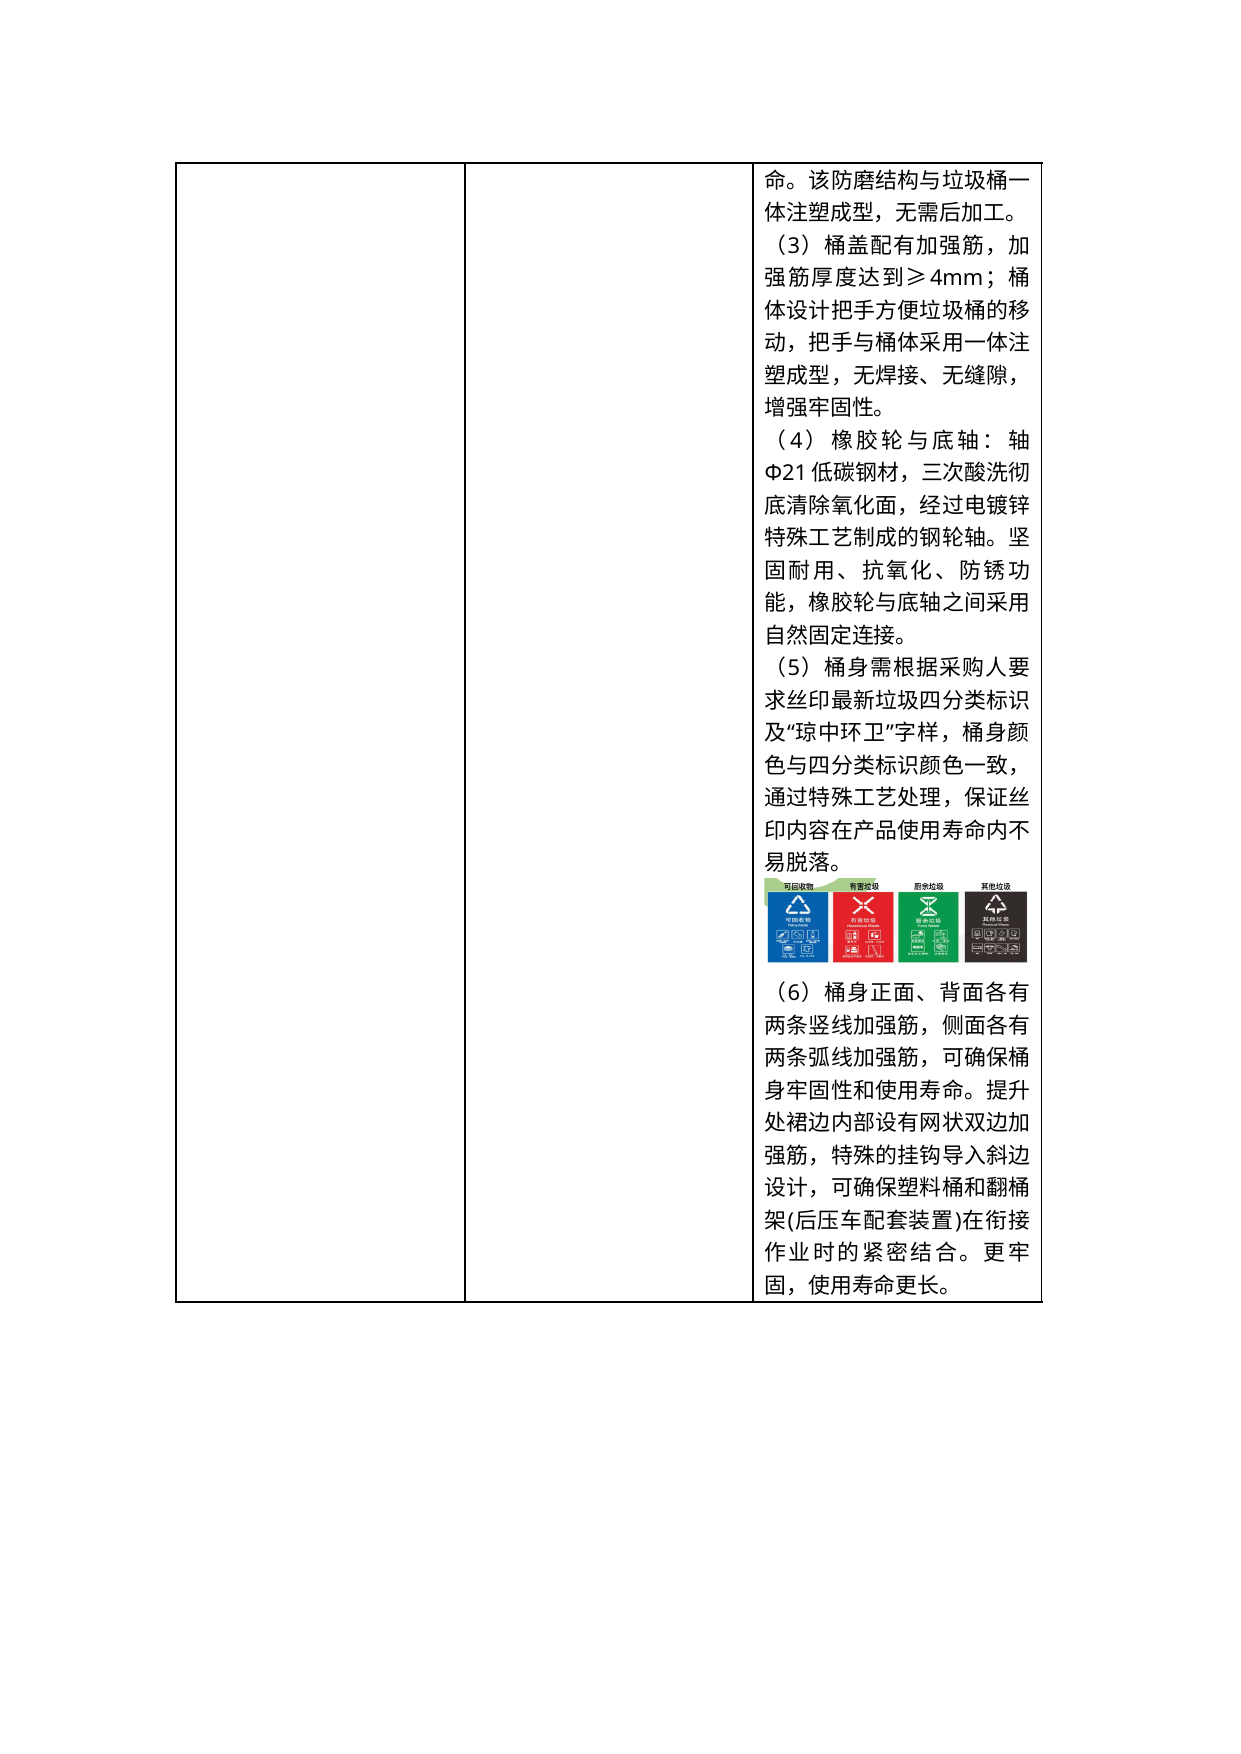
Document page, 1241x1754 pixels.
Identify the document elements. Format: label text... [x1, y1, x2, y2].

table_cell 5 [177, 164, 464, 1301]
picture [764, 878, 1031, 967]
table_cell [754, 164, 1041, 1301]
table_cell ★ [466, 164, 752, 1301]
